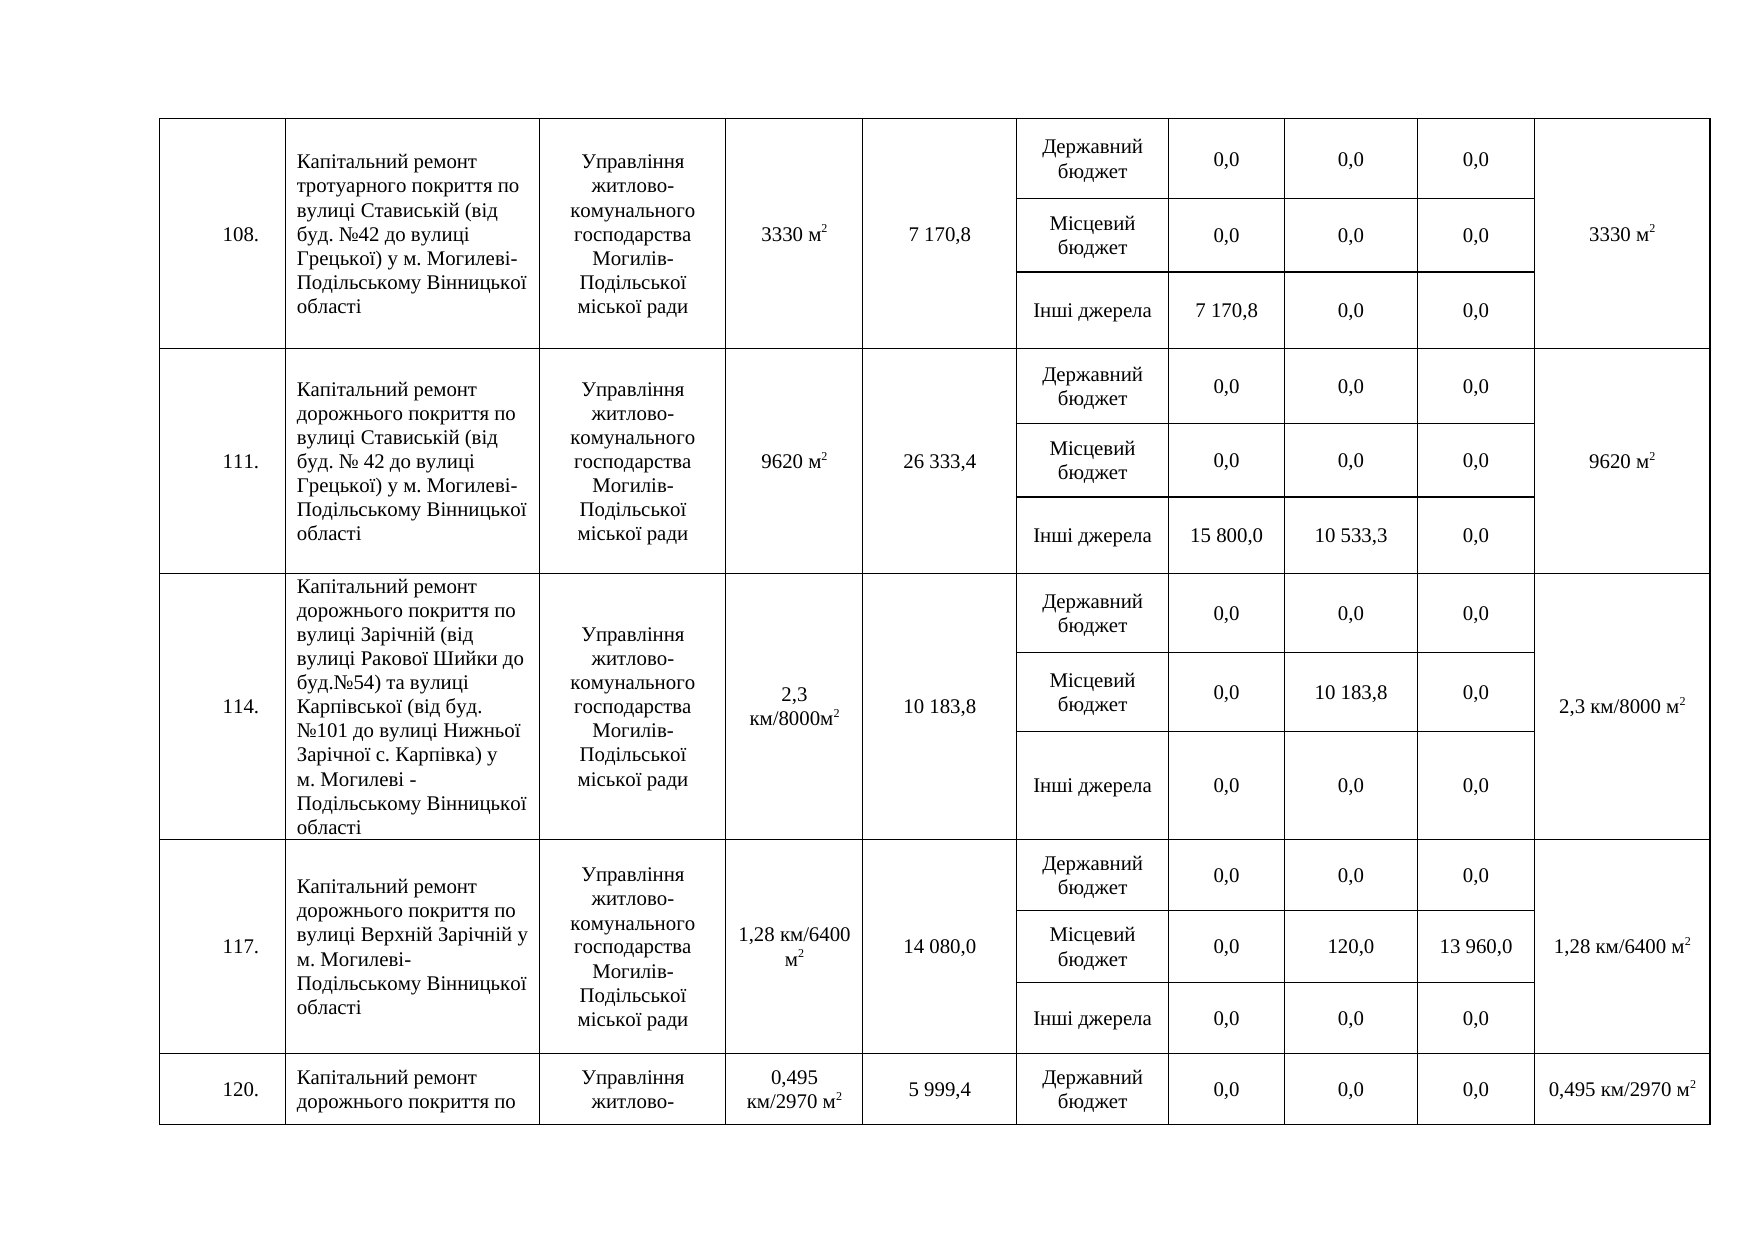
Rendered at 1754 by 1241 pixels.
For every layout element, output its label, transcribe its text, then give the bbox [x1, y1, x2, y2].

table_cell 0,0 [1285, 574, 1417, 652]
table_cell 0,0 [1285, 349, 1417, 423]
table_cell 0,0 [1285, 983, 1417, 1053]
table_cell Місцевий бюджет [1017, 911, 1168, 982]
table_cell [286, 1054, 539, 1124]
table_cell 0,495 км/2970 м2 [1535, 1054, 1709, 1124]
table_cell [160, 1054, 285, 1124]
table_cell 0,0 [1169, 1054, 1284, 1124]
table_cell 0,0 [1285, 424, 1417, 496]
table_cell [160, 349, 285, 573]
table_cell [160, 840, 285, 1053]
table_cell 0,0 [1418, 424, 1534, 496]
table_cell Капітальний ремонт дорожнього покриття по вулиці Зарічній (від вулиці Ракової Шийки до буд.№54) та вулиці Карпівської (від буд. №101 до вулиці Нижньої Зарічної с. Карпівка) у м. Могилеві -Подільському Вінницької області [286, 574, 539, 839]
table_cell 5 999,4 [863, 1054, 1016, 1124]
table_cell Державний бюджет [1017, 574, 1168, 652]
table_cell 0,0 [1169, 840, 1284, 910]
table_cell Інші джерела [1017, 983, 1168, 1053]
table_cell 0,0 [1169, 574, 1284, 652]
table_cell Капітальний ремонт дорожнього покриття по вулиці Верхній Зарічній у м. Могилеві-Подільському Вінницької області [286, 840, 539, 1053]
table_cell 0,0 [1285, 1054, 1417, 1124]
table_cell 0,0 [1418, 498, 1534, 573]
table_cell 7 170,8 [1169, 273, 1284, 348]
table_cell 15 800,0 [1169, 498, 1284, 573]
table_cell 0,0 [1418, 983, 1534, 1053]
table_cell Інші джерела [1017, 732, 1168, 839]
table_cell 0,0 [1418, 1054, 1534, 1124]
table_cell 26 333,4 [863, 349, 1016, 573]
table_cell 2,3 км/8000м2 [726, 574, 862, 839]
table_cell 3330 м2 [1535, 119, 1709, 348]
table_cell 0,0 [1169, 983, 1284, 1053]
table_cell 13 960,0 [1418, 911, 1534, 982]
table_cell Місцевий бюджет [1017, 653, 1168, 731]
table_cell 0,0 [1418, 199, 1534, 271]
table_cell 0,495 км/2970 м2 [726, 1054, 862, 1124]
table_cell 0,0 [1169, 349, 1284, 423]
table_cell Державний бюджет [1017, 840, 1168, 910]
table_cell 0,0 [1169, 911, 1284, 982]
table_cell 2,3 км/8000 м2 [1535, 574, 1709, 839]
table_cell 0,0 [1169, 653, 1284, 731]
table_cell Управління житлово-комунального господарства Могилів-Подільської міської ради [540, 840, 725, 1053]
table_cell 10 183,8 [863, 574, 1016, 839]
table_cell 0,0 [1285, 273, 1417, 348]
table_cell 0,0 [1285, 840, 1417, 910]
table_cell Державний бюджет [1017, 119, 1168, 198]
table_cell 0,0 [1418, 653, 1534, 731]
table_cell 0,0 [1169, 199, 1284, 271]
table_cell 0,0 [1418, 840, 1534, 910]
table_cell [540, 1054, 725, 1124]
table_cell 1,28 км/6400 м2 [1535, 840, 1709, 1053]
table_cell 0,0 [1285, 732, 1417, 839]
table_cell 9620 м2 [726, 349, 862, 573]
table_cell 10 533,3 [1285, 498, 1417, 573]
table_cell 0,0 [1169, 732, 1284, 839]
table_cell 1,28 км/6400 м2 [726, 840, 862, 1053]
table_cell Інші джерела [1017, 498, 1168, 573]
table_cell 9620 м2 [1535, 349, 1709, 573]
table_cell 0,0 [1285, 199, 1417, 271]
table_cell 0,0 [1418, 349, 1534, 423]
table_cell Інші джерела [1017, 273, 1168, 348]
table_cell 3330 м2 [726, 119, 862, 348]
table_cell 0,0 [1169, 424, 1284, 496]
table_cell [160, 574, 285, 839]
table_cell [160, 119, 285, 348]
table_cell 7 170,8 [863, 119, 1016, 348]
table_cell Управління житлово-комунального господарства Могилів-Подільської міської ради [540, 574, 725, 839]
table_cell 0,0 [1418, 732, 1534, 839]
table_cell 0,0 [1169, 119, 1284, 198]
table_cell 0,0 [1418, 273, 1534, 348]
table_cell Державний бюджет [1017, 349, 1168, 423]
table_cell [540, 119, 725, 348]
table_cell 0,0 [1285, 119, 1417, 198]
table_cell 14 080,0 [863, 840, 1016, 1053]
table_cell Місцевий бюджет [1017, 199, 1168, 271]
table_cell 0,0 [1418, 574, 1534, 652]
table_cell Управління житлово-комунального господарства Могилів-Подільської міської ради [540, 349, 725, 573]
table_cell Місцевий бюджет [1017, 424, 1168, 496]
table_cell Капітальний ремонт дорожнього покриття по вулиці Ставиській (від буд. № 42 до вулиці Грецької) у м. Могилеві-Подільському Вінницької області [286, 349, 539, 573]
table_cell 0,0 [1418, 119, 1534, 198]
table_cell Державний бюджет [1017, 1054, 1168, 1124]
table_cell Капітальний ремонт тротуарного покриття по вулиці Ставиській (від буд. №42 до вулиці Грецької) у м. Могилеві-Подільському Вінницької області [286, 119, 539, 348]
table_cell 120,0 [1285, 911, 1417, 982]
table_cell 10 183,8 [1285, 653, 1417, 731]
